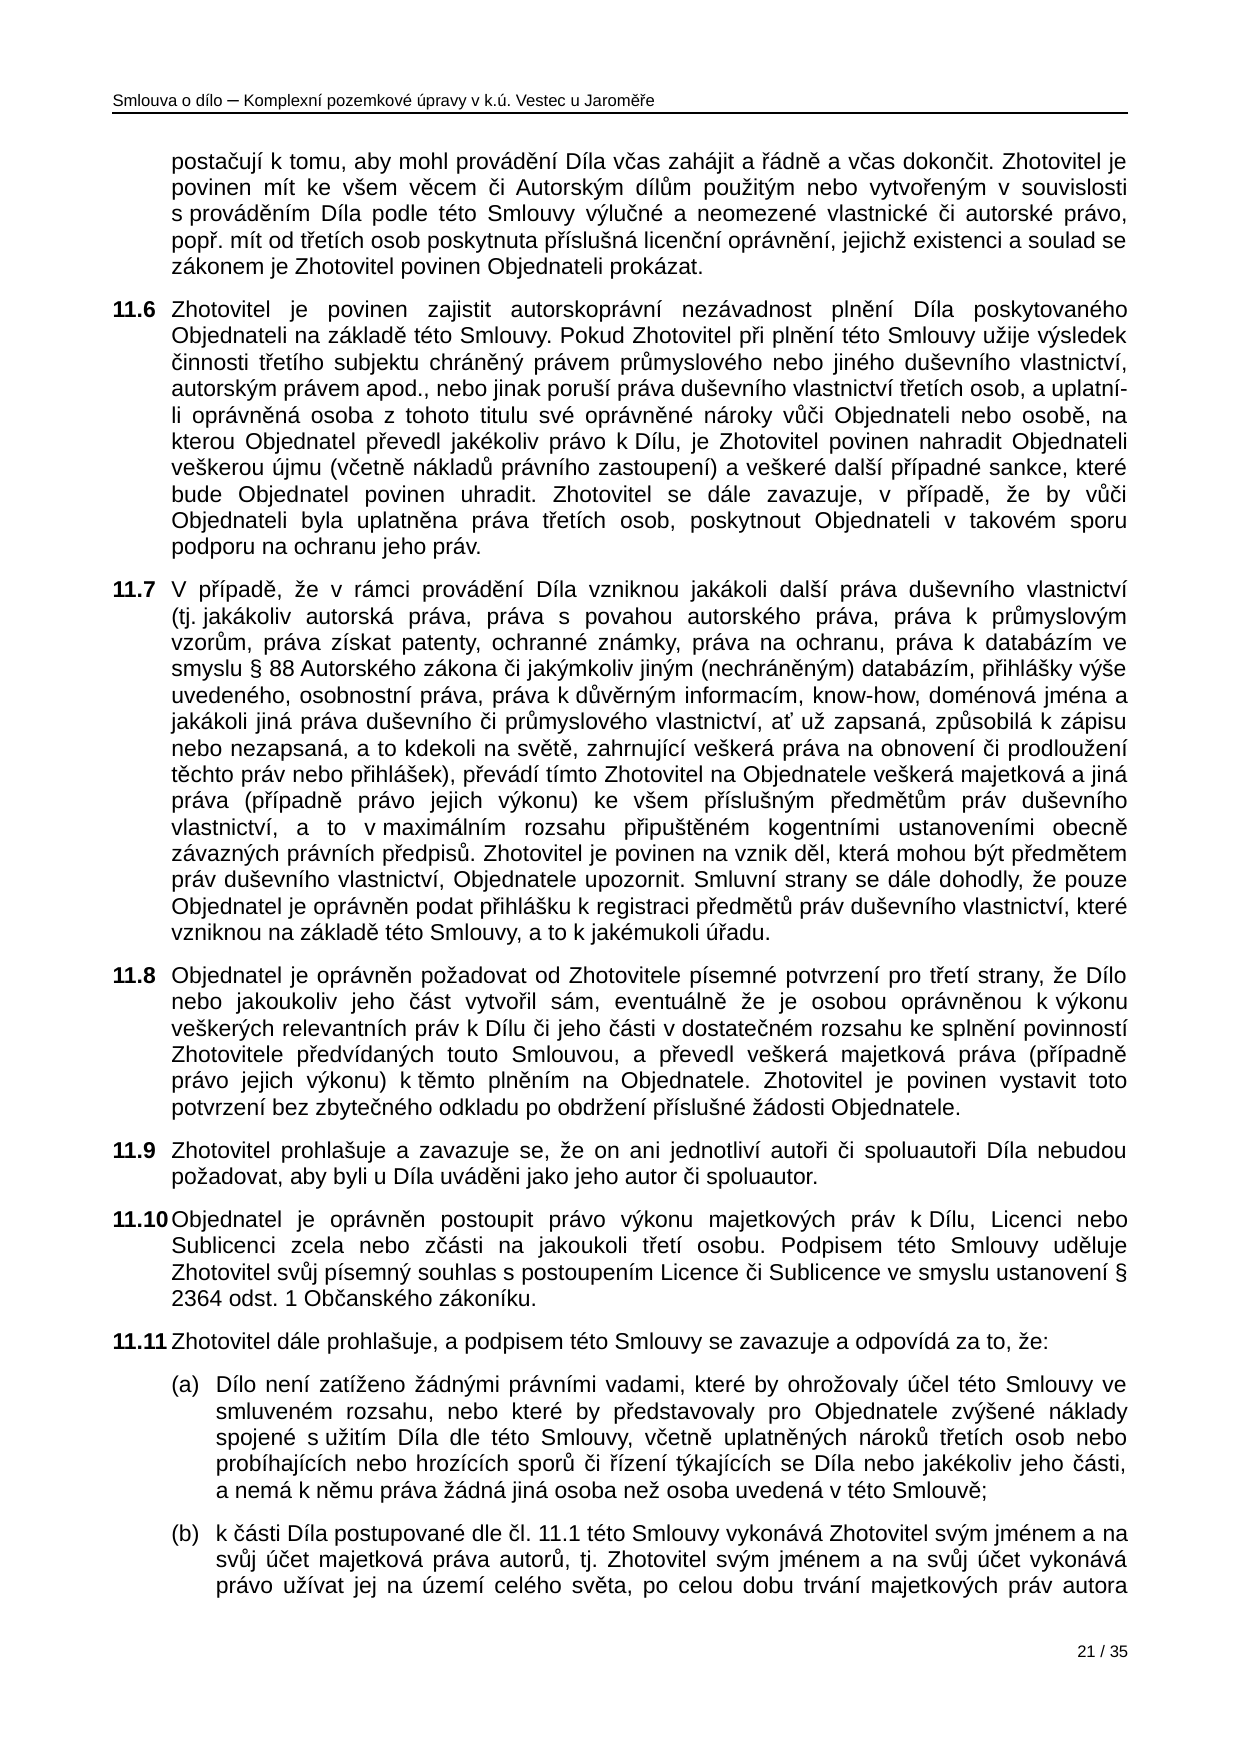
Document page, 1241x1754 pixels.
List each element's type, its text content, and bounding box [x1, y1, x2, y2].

text Objednatel je oprávněn požadovat od Zhotovitele písemné potvrzení pro třetí strany, že Dílo nebo jakoukoliv jeho část vytvořil sám, eventuálně že je osobou oprávněnou k výkonu veškerých relevantních práv k Dílu či jeho části v dostatečném rozsahu ke splnění povinností Zhotovitele předvídaných touto Smlouvou, a převedl veškerá majetková práva (případně právo jejich výkonu) k těmto plněním na Objednatele. Zhotovitel je povinen vystavit toto potvrzení bez zbytečného odkladu po obdržení příslušné žádosti Objednatele. [112, 962, 1128, 1120]
text Objednatel je oprávněn postoupit právo výkonu majetkových práv k Dílu, Licenci nebo Sublicenci zcela nebo zčásti na jakoukoli třetí osobu. Podpisem této Smlouvy uděluje Zhotovitel svůj písemný souhlas s postoupením Licence či Sublicence ve smyslu ustanovení § 2364 odst. 1 Občanského zákoníku. [112, 1206, 1128, 1312]
list Dílo není zatíženo žádnými právními vadami, které by ohrožovaly účel této Smlouvy ve smluveném rozsahu, nebo které by představovaly pro Objednatele zvýšené náklady spojené s užitím Díla dle této Smlouvy, včetně uplatněných nároků třetích osob nebo probíhajících nebo hrozících sporů či řízení týkajících se Díla nebo jakékoliv jeho části, a nemá k němu práva žádná jiná osoba než osoba uvedená v této Smlouvě; [171, 1371, 1128, 1503]
text Zhotovitel dále prohlašuje, a podpisem této Smlouvy se zavazuje a odpovídá za to, že: [112, 1328, 1128, 1354]
text Zhotovitel prohlašuje a zavazuje se, že on ani jednotliví autoři či spoluautoři Díla nebudou požadovat, aby byli u Díla uváděni jako jeho autor či spoluautor. [112, 1137, 1128, 1189]
text V případě, že v rámci provádění Díla vzniknou jakákoli další práva duševního vlastnictví (tj. jakákoliv autorská práva, práva s povahou autorského práva, práva k průmyslovým vzorům, práva získat patenty, ochranné známky, práva na ochranu, práva k databázím ve smyslu § 88 Autorského zákona či jakýmkoliv jiným (nechráněným) databázím, přihlášky výše uvedeného, osobnostní práva, práva k důvěrným informacím, know-how, doménová jména a jakákoli jiná práva duševního či průmyslového vlastnictví, ať už zapsaná, způsobilá k zápisu nebo nezapsaná, a to kdekoli na světě, zahrnující veškerá práva na obnovení či prodloužení těchto práv nebo přihlášek), převádí tímto Zhotovitel na Objednatele veškerá majetková a jiná práva (případně právo jejich výkonu) ke všem příslušným předmětům práv duševního vlastnictví, a to v maximálním rozsahu připuštěném kogentními ustanoveními obecně závazných právních předpisů. Zhotovitel je povinen na vznik děl, která mohou být předmětem práv duševního vlastnictví, Objednatele upozornit. Smluvní strany se dále dohodly, že pouze Objednatel je oprávněn podat přihlášku k registraci předmětů práv duševního vlastnictví, které vzniknou na základě této Smlouvy, a to k jakémukoli úřadu. [112, 576, 1128, 945]
text Zhotovitel je povinen zajistit autorskoprávní nezávadnost plnění Díla poskytovaného Objednateli na základě této Smlouvy. Pokud Zhotovitel při plnění této Smlouvy užije výsledek činnosti třetího subjektu chráněný právem průmyslového nebo jiného duševního vlastnictví, autorským právem apod., nebo jinak poruší práva duševního vlastnictví třetích osob, a uplatní-li oprávněná osoba z tohoto titulu své oprávněné nároky vůči Objednateli nebo osobě, na kterou Objednatel převedl jakékoliv právo k Dílu, je Zhotovitel povinen nahradit Objednateli veškerou újmu (včetně nákladů právního zastoupení) a veškeré další případné sankce, které bude Objednatel povinen uhradit. Zhotovitel se dále zavazuje, v případě, že by vůči Objednateli byla uplatněna práva třetích osob, poskytnout Objednateli v takovém sporu podporu na ochranu jeho práv. [112, 296, 1128, 560]
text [112, 148, 1128, 279]
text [171, 1520, 1128, 1599]
